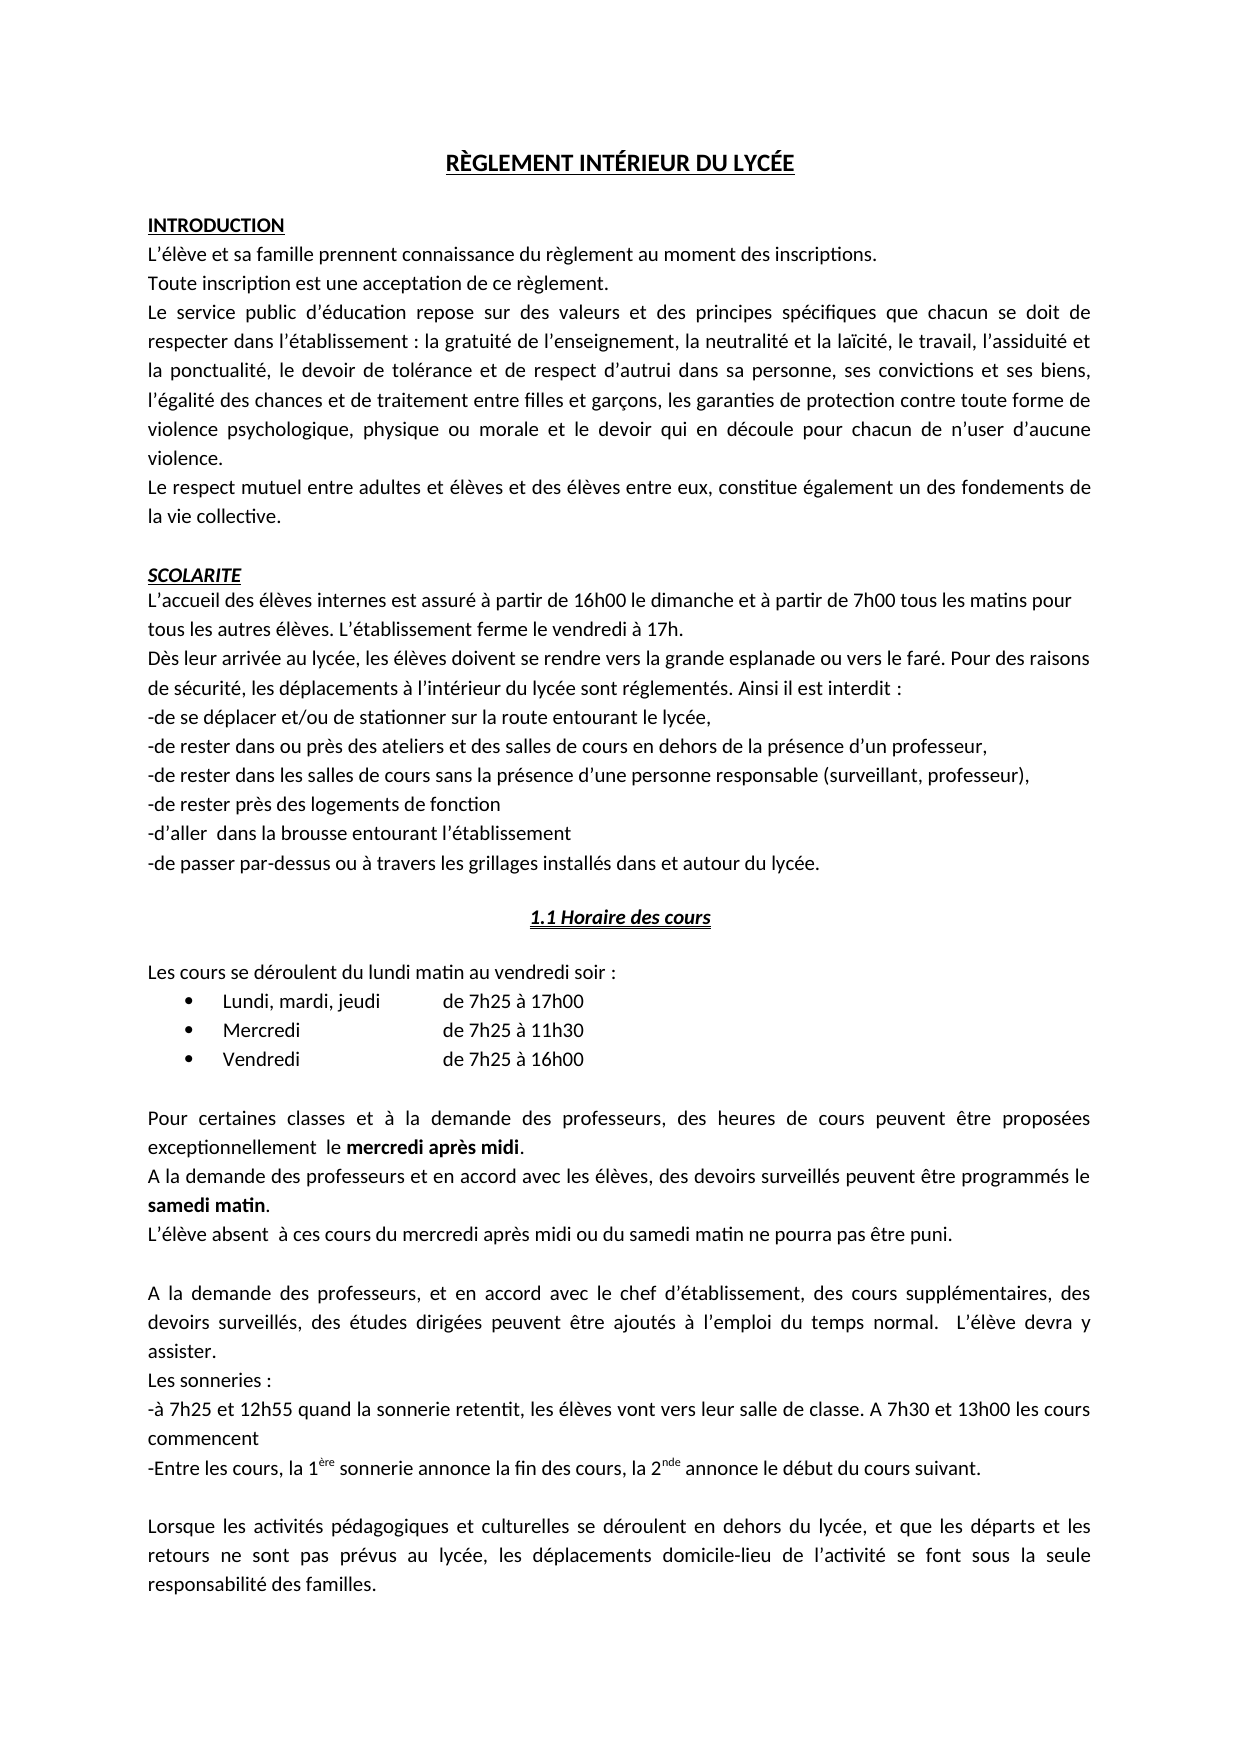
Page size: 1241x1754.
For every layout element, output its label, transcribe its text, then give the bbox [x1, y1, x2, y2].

list Lundi, mardi, jeudi de 7h25 à 17h00 [185, 988, 1093, 1013]
text Les cours se déroulent du lundi matin au vendredi soir : [148, 959, 1093, 984]
subtitle SCOLARITE [148, 562, 1093, 587]
text Le service public d’éducation repose sur des valeurs et des principes spécifiques que chacun se doit de respecter dans l’établissement : la gratuité de l’enseignement, la neutralité et la laïcité, le travail, l’assiduité et la ponctualité, le devoir de tolérance et de respect d’autrui dans sa personne, ses convictions et ses biens, l’égalité des chances et de traitement entre filles et garçons, les garanties de protection contre toute forme de violence psychologique, physique ou morale et le devoir qui en découle pour chacun de n’user d’aucune violence. [148, 299, 1093, 471]
text Lorsque les activités pédagogiques et culturelles se déroulent en dehors du lycée, et que les départs et les retours ne sont pas prévus au lycée, les déplacements domicile-lieu de l’activité se font sous la seule responsabilité des familles. [148, 1513, 1093, 1597]
text -de rester près des logements de fonction [148, 791, 1093, 817]
text Le respect mutuel entre adultes et élèves et des élèves entre eux, constitue également un des fondements de la vie collective. [148, 474, 1093, 529]
list Vendredi de 7h25 à 16h00 [185, 1046, 1093, 1072]
text A la demande des professeurs et en accord avec les élèves, des devoirs surveillés peuvent être programmés le samedi matin. [148, 1163, 1093, 1218]
text -de passer par-dessus ou à travers les grillages installés dans et autour du lycée. [148, 850, 1093, 875]
text A la demande des professeurs, et en accord avec le chef d’établissement, des cours supplémentaires, des devoirs surveillés, des études dirigées peuvent être ajoutés à l’emploi du temps normal. L’élève devra y assister. [148, 1280, 1093, 1363]
text Règlement intérieur du lycée [148, 148, 1093, 178]
text L’élève absent à ces cours du mercredi après midi ou du samedi matin ne pourra pas être puni. [148, 1221, 1093, 1247]
text L’élève et sa famille prennent connaissance du règlement au moment des inscriptions. [148, 241, 1093, 266]
text Les sonneries : [148, 1367, 1093, 1393]
text -à 7h25 et 12h55 quand la sonnerie retentit, les élèves vont vers leur salle de classe. A 7h30 et 13h00 les cours commencent [148, 1396, 1093, 1451]
text Pour certaines classes et à la demande des professeurs, des heures de cours peuvent être proposées exceptionnellement le mercredi après midi. [148, 1105, 1093, 1159]
text -de rester dans ou près des ateliers et des salles de cours en dehors de la présence d’un professeur, [148, 733, 1093, 758]
text Toute inscription est une acceptation de ce règlement. [148, 270, 1093, 296]
text -de se déplacer et/ou de stationner sur la route entourant le lycée, [148, 704, 1093, 729]
text Introduction [148, 212, 1093, 237]
text -de rester dans les salles de cours sans la présence d’une personne responsable (surveillant, professeur), [148, 762, 1093, 788]
text L’accueil des élèves internes est assuré à partir de 16h00 le dimanche et à partir de 7h00 tous les matins pour tous les autres élèves. L’établissement ferme le vendredi à 17h. [148, 587, 1093, 642]
text Dès leur arrivée au lycée, les élèves doivent se rendre vers la grande esplanade ou vers le faré. Pour des raisons de sécurité, les déplacements à l’intérieur du lycée sont réglementés. Ainsi il est interdit : [148, 646, 1093, 700]
subtitle 1.1 Horaire des cours [148, 904, 1093, 930]
text -d’aller dans la brousse entourant l’établissement [148, 821, 1093, 846]
list Mercredi de 7h25 à 11h30 [185, 1017, 1093, 1043]
text -Entre les cours, la 1ère sonnerie annonce la fin des cours, la 2nde annonce le début du cours suivant. [148, 1455, 1093, 1480]
